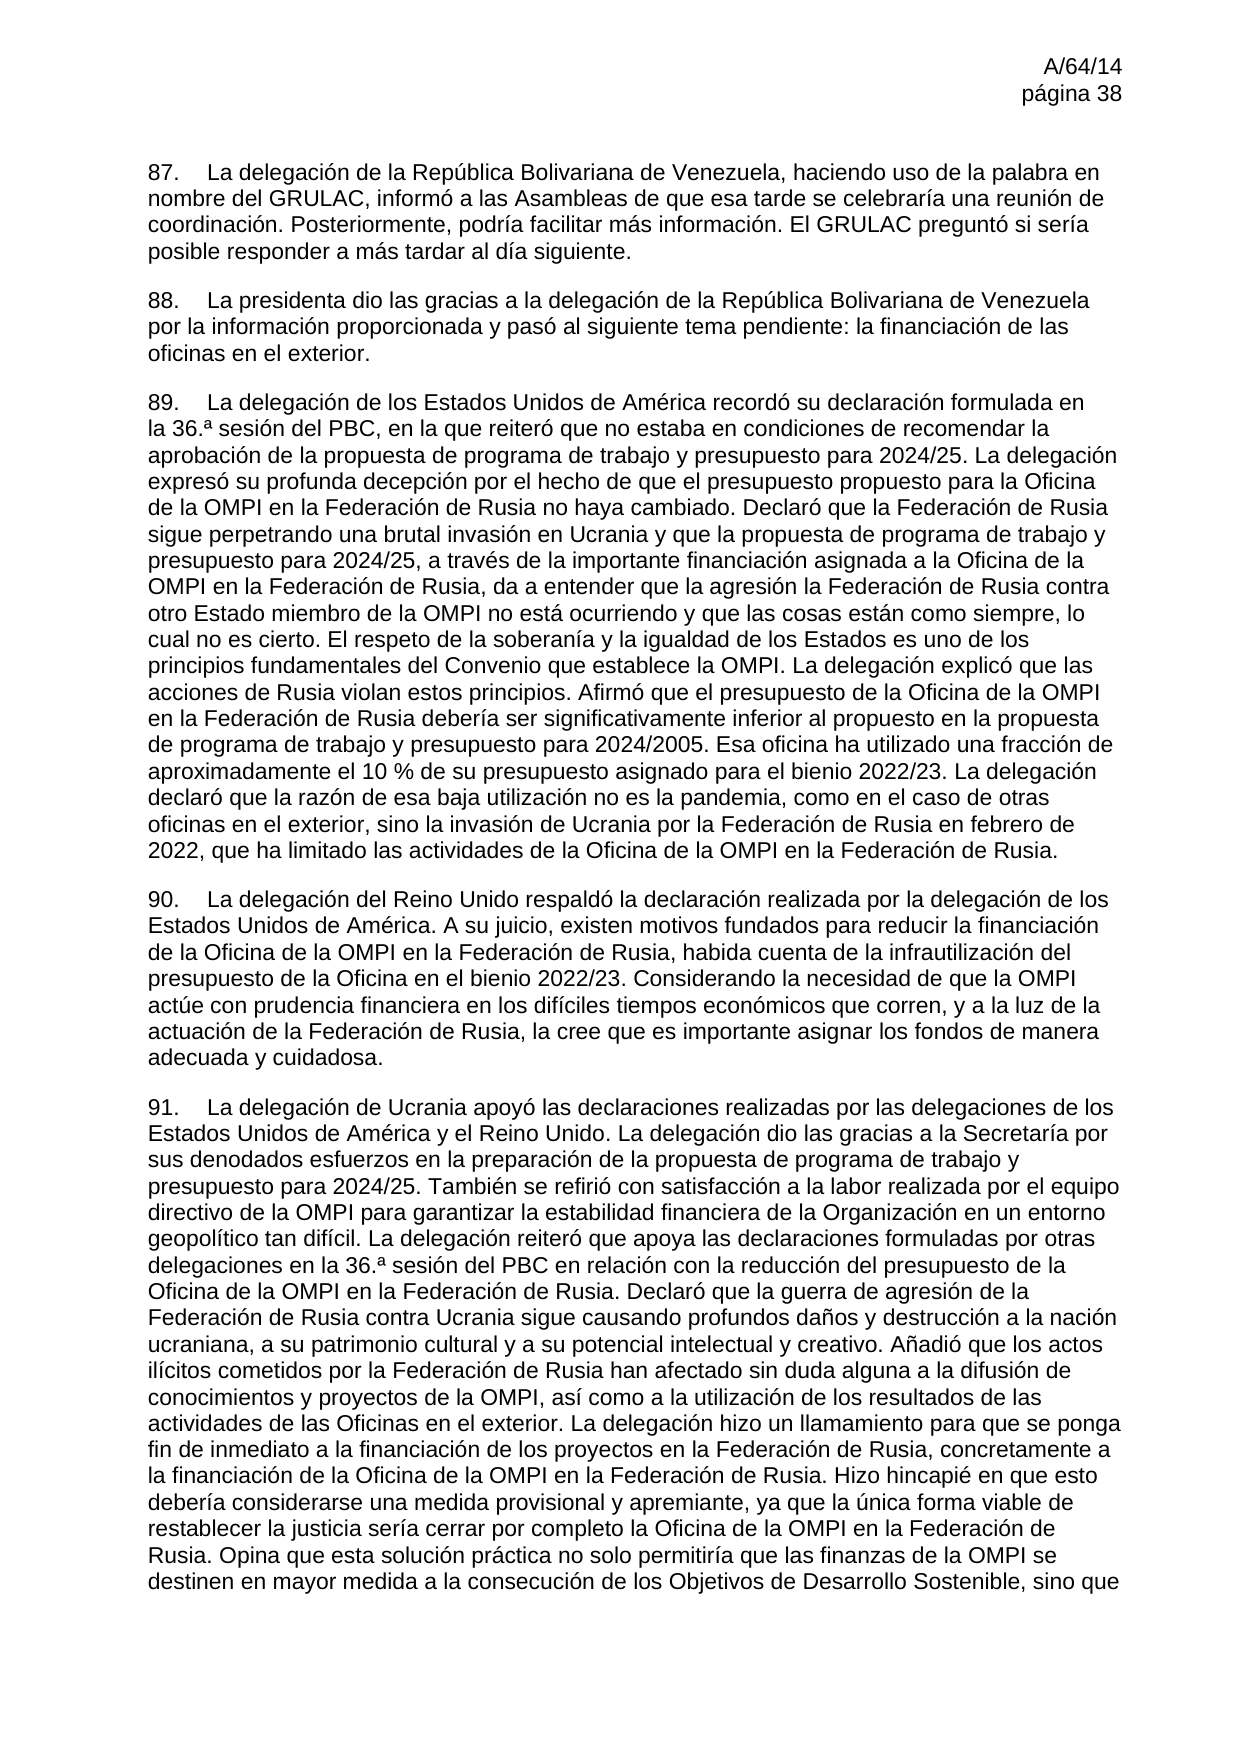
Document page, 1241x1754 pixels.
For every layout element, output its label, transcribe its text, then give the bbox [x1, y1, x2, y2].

text La delegación del Reino Unido respaldó la declaración realizada por la delegación de los Estados Unidos de América. A su juicio, existen motivos fundados para reducir la financiación de la Oficina de la OMPI en la Federación de Rusia, habida cuenta de la infrautilización del presupuesto de la Oficina en el bienio 2022/23. Considerando la necesidad de que la OMPI actúe con prudencia financiera en los difíciles tiempos económicos que corren, y a la luz de la actuación de la Federación de Rusia, la cree que es importante asignar los fondos de manera adecuada y cuidadosa. [148, 886, 1122, 1071]
text La delegación de los Estados Unidos de América recordó su declaración formulada en la 36.ª sesión del PBC, en la que reiteró que no estaba en condiciones de recomendar la aprobación de la propuesta de programa de trabajo y presupuesto para 2024/25. La delegación expresó su profunda decepción por el hecho de que el presupuesto propuesto para la Oficina de la OMPI en la Federación de Rusia no haya cambiado. Declaró que la Federación de Rusia sigue perpetrando una brutal invasión en Ucrania y que la propuesta de programa de trabajo y presupuesto para 2024/25, a través de la importante financiación asignada a la Oficina de la OMPI en la Federación de Rusia, da a entender que la agresión la Federación de Rusia contra otro Estado miembro de la OMPI no está ocurriendo y que las cosas están como siempre, lo cual no es cierto. El respeto de la soberanía y la igualdad de los Estados es uno de los principios fundamentales del Convenio que establece la OMPI. La delegación explicó que las acciones de Rusia violan estos principios. Afirmó que el presupuesto de la Oficina de la OMPI en la Federación de Rusia debería ser significativamente inferior al propuesto en la propuesta de programa de trabajo y presupuesto para 2024/2005. Esa oficina ha utilizado una fracción de aproximadamente el 10 % de su presupuesto asignado para el bienio 2022/23. La delegación declaró que la razón de esa baja utilización no es la pandemia, como en el caso de otras oficinas en el exterior, sino la invasión de Ucrania por la Federación de Rusia en febrero de 2022, que ha limitado las actividades de la Oficina de la OMPI en la Federación de Rusia. [148, 389, 1122, 863]
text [148, 1093, 1122, 1594]
text La presidenta dio las gracias a la delegación de la República Bolivariana de Venezuela por la información proporcionada y pasó al siguiente tema pendiente: la financiación de las oficinas en el exterior. [148, 287, 1122, 366]
text La delegación de la República Bolivariana de Venezuela, haciendo uso de la palabra en nombre del GRULAC, informó a las Asambleas de que esa tarde se celebraría una reunión de coordinación. Posteriormente, podría facilitar más información. El GRULAC preguntó si sería posible responder a más tardar al día siguiente. [148, 158, 1122, 264]
